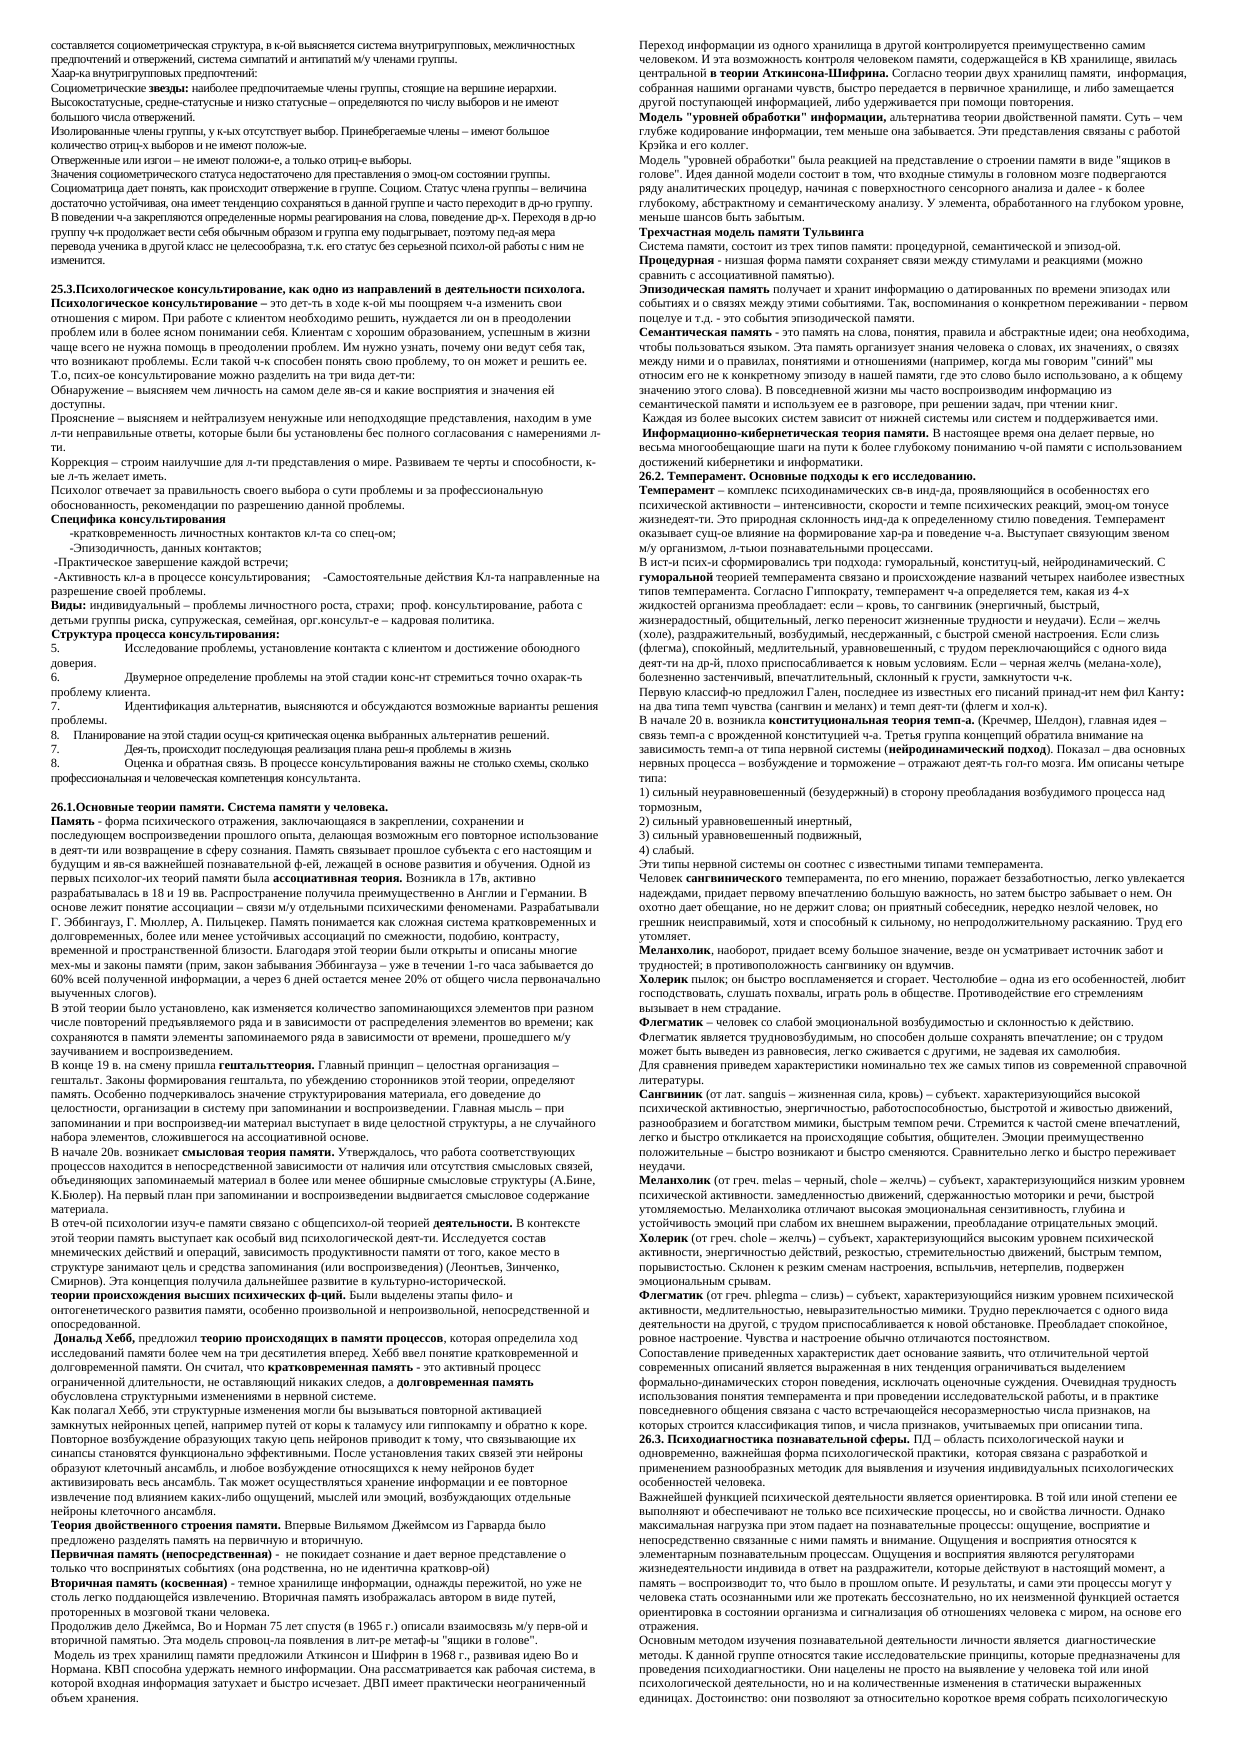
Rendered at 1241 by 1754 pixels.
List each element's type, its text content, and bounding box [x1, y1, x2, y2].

text В ист-и псих-и сформировались три подхода: гуморальный, конституц-ый, нейродинамический. С гуморальной теорией темперамента связано и происхождение названий четырех наиболее известных типов темперамента. Согласно Гиппократу, темперамент ч-а определяется тем, какая из 4-х жидкостей организма преобладает: если – кровь, то сангвиник (энергичный, быстрый, жизнерадостный, общительный, легко переносит жизненные трудности и неудачи). Если – желчь (холе), раздражительный, возбудимый, несдержанный, с быстрой сменой настроения. Если слизь (флегма), спокойный, медлительный, уравновешенный, с трудом переключающийся с одного вида деят-ти на др-й, плохо приспосабливается к новым условиям. Если – черная желчь (мелана-холе), болезненно застенчивый, впечатлительный, склонный к грусти, замкнутости ч-к. [639, 555, 1190, 684]
text Человек сангвинического темперамента, по его мнению, поражает беззаботностью, легко увлекается надеждами, придает первому впечатлению большую важность, но затем быстро забывает о нем. Он охотно дает обещание, но не держит слова; он приятный собеседник, нередко незлой человек, но грешник неисправимый, хотя и способный к сильному, но непродолжительному раскаянию. Труд его утомляет. [639, 871, 1190, 943]
text Холерик пылок; он быстро воспламеняется и сгорает. Честолюбие – одна из его особенностей, любит господствовать, слушать похвалы, играть роль в обществе. Противодействие его стремлениям вызывает в нем страдание. [639, 972, 1190, 1015]
text Информационно-кибернетическая теория памяти. В настоящее время она делает первые, но весьма многообещающие шаги на пути к более глубокому пониманию ч-ой памяти с использованием достижений кибернетики и информатики. [639, 426, 1190, 469]
text Дональд Хебб, предложил теорию происходящих в памяти процессов, которая определила ход исследований памяти более чем на три десятилетия вперед. Хебб ввел понятие кратковременной и долговременной памяти. Он считал, что кратковременная память - это активный процесс ограниченной длительности, не оставляющий никаких следов, а долговременная память обусловлена структурными изменениями в нервной системе. [51, 1331, 601, 1403]
text Психологическое консультирование – это дет-ть в ходе к-ой мы поощряем ч-а изменить свои отношения с миром. При работе с клиентом необходимо решить, нуждается ли он в преодолении проблем или в более ясном понимании себя. Клиентам с хорошим образованием, успешным в жизни чаще всего не нужна помощь в преодолении проблем. Им нужно узнать, почему они ведут себя так, что возникают проблемы. Если такой ч-к способен понять свою проблему, то он может и решить ее. [51, 296, 601, 368]
list Исследование проблемы, установление контакта с клиентом и достижение обоюдного доверия. [51, 641, 600, 670]
text Важнейшей функцией психической деятельности является ориентировка. В той или иной степени ее выполняют и обеспечивают не только все психические процессы, но и свойства личности. Однако максимальная нагрузка при этом падает на познавательные процессы: ощущение, восприятие и непосредственно связанные с ними память и внимание. Ощущения и восприятия относятся к элементарным познавательным процессам. Ощущения и восприятия являются регуляторами жизнедеятельности индивида в ответ на раздражители, которые действуют в настоящий момент, а память – воспроизводит то, что было в прошлом опыте. И результаты, и сами эти процессы могут у человека стать осознанными или же протекать бессознательно, но их неизменной функцией остается ориентировка в состоянии организма и сигнализация об отношениях человека с миром, на основе его отражения. [639, 1489, 1190, 1633]
text Психолог отвечает за правильность своего выбора о сути проблемы и за профессиональную обоснованность, рекомендации по разрешению данной проблемы. [51, 483, 601, 512]
text Переход информации из одного хранилища в другой контролируется преимущественно самим человеком. И эта возможность контроля человеком памяти, содержащейся в КВ хранилище, явилась центральной в теории Аткинсона-Шифрина. Согласно теории двух хранилищ памяти, информация, собранная нашими органами чувств, быстро передается в первичное хранилище, и либо замещается другой поступающей информацией, либо удерживается при помощи повторения. [639, 37, 1190, 109]
text Для сравнения приведем характеристики номинально тех же самых типов из современной справочной литературы. [639, 1058, 1190, 1087]
text Вторичная память (косвенная) - темное хранилище информации, однажды пережитой, но уже не столь легко поддающейся извлечению. Вторичная память изображалась автором в виде путей, проторенных в мозговой ткани человека. [51, 1576, 601, 1619]
text Семантическая память - это память на слова, понятия, правила и абстрактные идеи; она необходима, чтобы пользоваться языком. Эта память организует знания человека о словах, их значениях, о связях между ними и о правилах, понятиями и отношениями (например, когда мы говорим "синий" мы относим его не к конкретному эпизоду в нашей памяти, где это слово было использовано, а к общему значению этого слова). В повседневной жизни мы часто воспроизводим информацию из семантической памяти и используем ее в разговоре, при решении задач, при чтении книг. [639, 325, 1190, 411]
text Обнаружение – выясняем чем личность на самом деле яв-ся и какие восприятия и значения ей доступны. [51, 382, 601, 411]
text Специфика консультирования [51, 512, 601, 526]
text Т.о, псих-ое консультирование можно разделить на три вида дет-ти: [51, 368, 601, 382]
text Социометрические звезды: наиболее предпочитаемые члены группы, стоящие на вершине иерархии. [51, 81, 601, 95]
text -Практическое завершение каждой встречи; [51, 555, 601, 569]
text Продолжив дело Джеймса, Во и Норман 75 лет спустя (в .) описали взаимосвязь м/у перв-ой и вторичной памятью. Эта модель спровоц-ла появления в лит-ре метаф-ы "ящики в голове". [51, 1619, 601, 1647]
text Первичная память (непосредственная) - не покидает сознание и дает верное представление о только что воспринятых событиях (она родственна, но не идентична кратковр-ой) [51, 1547, 601, 1576]
list Двумерное определение проблемы на этой стадии конс-нт стремиться точно охарак-ть проблему клиента. [51, 670, 601, 699]
text Холерик (от греч. chole – желчь) – субъект, характеризующийся высоким уровнем психической активности, энергичностью действий, резкостью, стремительностью движений, быстрым темпом, порывистостью. Склонен к резким сменам настроения, вспыльчив, нетерпелив, подвержен эмоциональным срывам. [639, 1231, 1190, 1288]
text Отверженные или изгои – не имеют положи-е, а только отриц-е выборы. [51, 152, 601, 167]
text В этой теории было установлено, как изменяется количество запоминающихся элементов при разном числе повторений предъявляемого ряда и в зависимости от распределения элементов во времени; как сохраняются в памяти элементы запоминаемого ряда в зависимости от времени, прошедшего м/у заучиванием и воспроизведением. [51, 1001, 601, 1058]
text Память - форма психического отражения, заключающаяся в закреплении, сохранении и последующем воспроизведении прошлого опыта, делающая возможным его повторное использование в деят-ти или возвращение в сферу сознания. Память связывает прошлое субъекта с его настоящим и будущим и яв-ся важнейшей познавательной ф-ей, лежащей в основе развития и обучения. Одной из первых психолог-их теорий памяти была ассоциативная теория. Возникла в 17в, активно разрабатывалась в 18 и 19 вв. Распространение получила преимущественно в Англии и Германии. В основе лежит понятие ассоциации – связи м/у отдельными психическими феноменами. Разрабатывали Г. Эббингауз, Г. Мюллер, А. Пильцекер. Память понимается как сложная система кратковременных и долговременных, более или менее устойчивых ассоциаций по смежности, подобию, контрасту, временной и пространственной близости. Благодаря этой теории были открыты и описаны многие мех-мы и законы памяти (прим, закон забывания Эббингауза – уже в течении 1-го часа забывается до 60% всей полученной информации, а через 6 дней остается менее 20% от общего числа первоначально выученных слогов). [51, 814, 601, 1001]
text 26.3. Психодиагностика познавательной сферы. ПД – область психологической науки и одновременно, важнейшая форма психологической практики, которая связана с разработкой и применением разнообразных методик для выявления и изучения индивидуальных психологических особенностей человека. [639, 1432, 1190, 1489]
text 4) слабый. [639, 842, 1190, 857]
text Структура процесса консультирования: [51, 627, 601, 641]
text -Эпизодичность, данных контактов; [51, 541, 601, 555]
text Меланхолик, наоборот, придает всему большое значение, везде он усматривает источник забот и трудностей; в противоположность сангвинику он вдумчив. [639, 943, 1190, 972]
text Процедурная - низшая форма памяти сохраняет связи между стимулами и реакциями (можно сравнить с ассоциативной памятью). [639, 253, 1190, 282]
text теории происхождения высших психических ф-ций. Были выделены этапы фило- и онтогенетического развития памяти, особенно произвольной и непроизвольной, непосредственной и опосредованной. [51, 1288, 601, 1331]
text В отеч-ой психологии изуч-е памяти связано с общепсихол-ой теорией деятельности. В контексте этой теории память выступает как особый вид психологической деят-ти. Исследуется состав мнемических действий и операций, зависимость продуктивности памяти от того, какое место в структуре занимают цель и средства запоминания (или воспроизведения) (Леонтьев, Зинченко, Смирнов). Эта концепция получила дальнейшее развитие в культурно-исторической. [51, 1216, 601, 1288]
list Идентификация альтернатив, выясняются и обсуждаются возможные варианты решения проблемы. [51, 699, 600, 727]
text Эпизодическая память получает и хранит информацию о датированных по времени эпизодах или событиях и о связях между этими событиями. Так, воспоминания о конкретном переживании - первом поцелуе и т.д. - это события эпизодической памяти. [639, 282, 1190, 325]
text 26.2. Темперамент. Основные подходы к его исследованию. [639, 469, 1190, 483]
text Система памяти, состоит из трех типов памяти: процедурной, семантической и эпизод-ой. [639, 239, 1190, 253]
text 2) сильный уравновешенный инертный, [639, 814, 1190, 828]
text Прояснение – выясняем и нейтрализуем ненужные или неподходящие представления, находим в уме л-ти неправильные ответы, которые были бы установлены бес полного согласования с намерениями л-ти. [51, 411, 601, 454]
text Первую классиф-ю предложил Гален, последнее из известных его писаний принад-ит нем фил Канту: на два типа темп чувства (сангвин и меланх) и темп деят-ти (флегм и хол-к). [639, 684, 1190, 713]
text 26.1.Основные теории памяти. Система памяти у человека. [51, 799, 601, 814]
text Виды: индивидуальный – проблемы личностного роста, страхи; проф. консультирование, работа с детьми группы риска, супружеская, семейная, орг.консульт-е – кадровая политика. [51, 598, 601, 627]
text Коррекция – строим наилучшие для л-ти представления о мире. Развиваем те черты и способности, к-ые л-ть желает иметь. [51, 454, 601, 483]
text Эти типы нервной системы он соотнес с известными типами темперамента. [639, 857, 1190, 871]
text Хаар-ка внутригрупповых предпочтений: [51, 66, 601, 81]
text Модель из трех хранилищ памяти предложили Аткинсон и Шифрин в ., развивая идею Во и Нормана. КВП способна удержать немного информации. Она рассматривается как рабочая система, в которой входная информация затухает и быстро исчезает. ДВП имеет практически неограниченный объем хранения. [51, 1647, 601, 1705]
text Сангвиник (от лат. sanguis – жизненная сила, кровь) – субъект. характеризующийся высокой психической активностью, энергичностью, работоспособностью, быстротой и живостью движений, разнообразием и богатством мимики, быстрым темпом речи. Стремится к частой смене впечатлений, легко и быстро откликается на происходящие события, общителен. Эмоции преимущественно положительные – быстро возникают и быстро сменяются. Сравнительно легко и быстро переживает неудачи. [639, 1087, 1190, 1173]
text Значения социометрического статуса недостаточено для преставления о эмоц-ом состоянии группы. Социоматрица дает понять, как происходит отвержение в группе. Социом. Статус члена группы – величина достаточно устойчивая, она имеет тенденцию сохраняться в данной группе и часто переходит в др-ю группу. В поведении ч-а закрепляются определенные нормы реагирования на слова, поведение др-х. Переходя в др-ю группу ч-к продолжает вести себя обычным образом и группа ему подыгрывает, поэтому пед-ая мера перевода ученика в другой класс не целесообразна, т.к. его статус без серьезной психол-ой работы с ним не изменится. [51, 167, 601, 267]
text Флегматик – человек со слабой эмоциональной возбудимостью и склонностью к действию. Флегматик является трудновозбудимым, но способен дольше сохранять впечатление; он с трудом может быть выведен из равновесия, легко сживается с другими, не задевая их самолюбия. [639, 1015, 1190, 1058]
text Темперамент – комплекс психодинамических св-в инд-да, проявляющийся в особенностях его психической активности – интенсивности, скорости и темпе психических реакций, эмоц-ом тонусе жизнедеят-ти. Это природная склонность инд-да к определенному стилю поведения. Темперамент оказывает сущ-ое влияние на формирование хар-ра и поведение ч-а. Выступает связующим звеном м/у организмом, л-тьюи познавательными процессами. [639, 483, 1190, 555]
text -кратковременность личностных контактов кл-та со спец-ом; [51, 526, 601, 541]
text -Активность кл-а в процессе консультирования; -Самостоятельные действия Кл-та направленные на разрешение своей проблемы. [51, 569, 601, 598]
text Модель "уровней обработки" была реакцией на представление о строении памяти в виде "ящиков в голове". Идея данной модели состоит в том, что входные стимулы в головном мозге подвергаются ряду аналитических процедур, начиная с поверхностного сенсорного анализа и далее - к более глубокому, абстрактному и семантическому анализу. У элемента, обработанного на глубоком уровне, меньше шансов быть забытым. [639, 152, 1190, 224]
list Планирование на этой стадии осущ-ся критическая оценка выбранных альтернатив решений. [51, 727, 601, 742]
text Флегматик (от греч. phlegma – слизь) – субъект, характеризующийся низким уровнем психической активности, медлительностью, невыразительностью мимики. Трудно переключается с одного вида деятельности на другой, с трудом приспосабливается к новой обстановке. Преобладает спокойное, ровное настроение. Чувства и настроение обычно отличаются постоянством. [639, 1288, 1190, 1346]
text Изолированные члены группы, у к-ых отсутствует выбор. Принебрегаемые члены – имеют большое количество отриц-х выборов и не имеют полож-ые. [51, 124, 601, 152]
text 3) сильный уравновешенный подвижный, [639, 828, 1190, 842]
text Меланхолик (от греч. melas – черный, chole – желчь) – субъект, характеризующийся низким уровнем психической активности. замедленностью движений, сдержанностью моторики и речи, быстрой утомляемостью. Меланхолика отличают высокая эмоциональная сензитивность, глубина и устойчивость эмоций при слабом их внешнем выражении, преобладание отрицательных эмоций. [639, 1173, 1190, 1231]
text Модель "уровней обработки" информации, альтернатива теории двойственной памяти. Суть – чем глубже кодирование информации, тем меньше она забывается. Эти представления связаны с работой Крэйка и его коллег. [639, 109, 1190, 152]
text Теория двойственного строения памяти. Впервые Вильямом Джеймсом из Гарварда было предложено разделять память на первичную и вторичную. [51, 1518, 601, 1547]
text 1) сильный неуравновешенный (безудержный) в сторону преобладания возбудимого процесса над тормозным, [639, 785, 1190, 814]
text Сопоставление приведенных характеристик дает основание заявить, что отличительной чертой современных описаний является выраженная в них тенденция ограничиваться выделением формально-динамических сторон поведения, исключать оценочные суждения. Очевидная трудность использования понятия темперамента и при проведении исследовательской работы, и в практике повседневного общения связана с часто встречающейся несоразмерностью числа признаков, на которых строится классификация типов, и числа признаков, учитываемых при описании типа. [639, 1346, 1190, 1432]
text Каждая из более высоких систем зависит от нижней системы или систем и поддерживается ими. [639, 411, 1190, 426]
text Как полагал Хебб, эти структурные изменения могли бы вызываться повторной активацией замкнутых нейронных цепей, например путей от коры к таламусу или гиппокампу и обратно к коре. Повторное возбуждение образующих такую цепь нейронов приводит к тому, что связывающие их синапсы становятся функционально эффективными. После установления таких связей эти нейроны образуют клеточный ансамбль, и любое возбуждение относящихся к нему нейронов будет активизировать весь ансамбль. Так может осуществляться хранение информации и ее повторное извлечение под влиянием каких-либо ощущений, мыслей или эмоций, возбуждающих отдельные нейроны клеточного ансамбля. [51, 1403, 601, 1518]
list Дея-ть, происходит последующая реализация плана реш-я проблемы в жизнь [51, 742, 600, 756]
text Высокостатусные, средне-статусные и низко статусные – определяются по числу выборов и не имеют большого числа отвержений. [51, 95, 601, 124]
text В начале 20 в. возникла конституциональная теория темп-а. (Кречмер, Шелдон), главная идея – связь темп-а с врожденной конституцией ч-а. Третья группа концепций обратила внимание на зависимость темп-а от типа нервной системы (нейродинамический подход). Показал – два основных нервных процесса – возбуждение и торможение – отражают деят-ть гол-го мозга. Им описаны четыре типа: [639, 713, 1190, 785]
text Трехчастная модель памяти Тульвинга [639, 224, 1190, 239]
text В начале 20в. возникает смысловая теория памяти. Утверждалось, что работа соответствующих процессов находится в непосредственной зависимости от наличия или отсутствия смысловых связей, объединяющих запоминаемый материал в более или менее обширные смысловые структуры (А.Бине, К.Бюлер). На первый план при запоминании и воспроизведении выдвигается смысловое содержание материала. [51, 1144, 601, 1216]
list Оценка и обратная связь. В процессе консультирования важны не столько схемы, сколько профессиональная и человеческая компетенция консультанта. [51, 756, 600, 785]
text 25.3.Психологическое консультирование, как одно из направлений в деятельности психолога. [51, 282, 601, 296]
text В конце 19 в. на смену пришла гештальттеория. Главный принцип – целостная организация – гештальт. Законы формирования гештальта, по убеждению сторонников этой теории, определяют память. Особенно подчеркивалось значение структурирования материала, его доведение до целостности, организации в систему при запоминании и воспроизведении. Главная мысль – при запоминании и при воспроизвед-ии материал выступает в виде целостной структуры, а не случайного набора элементов, сложившегося на ассоциативной основе. [51, 1058, 601, 1144]
